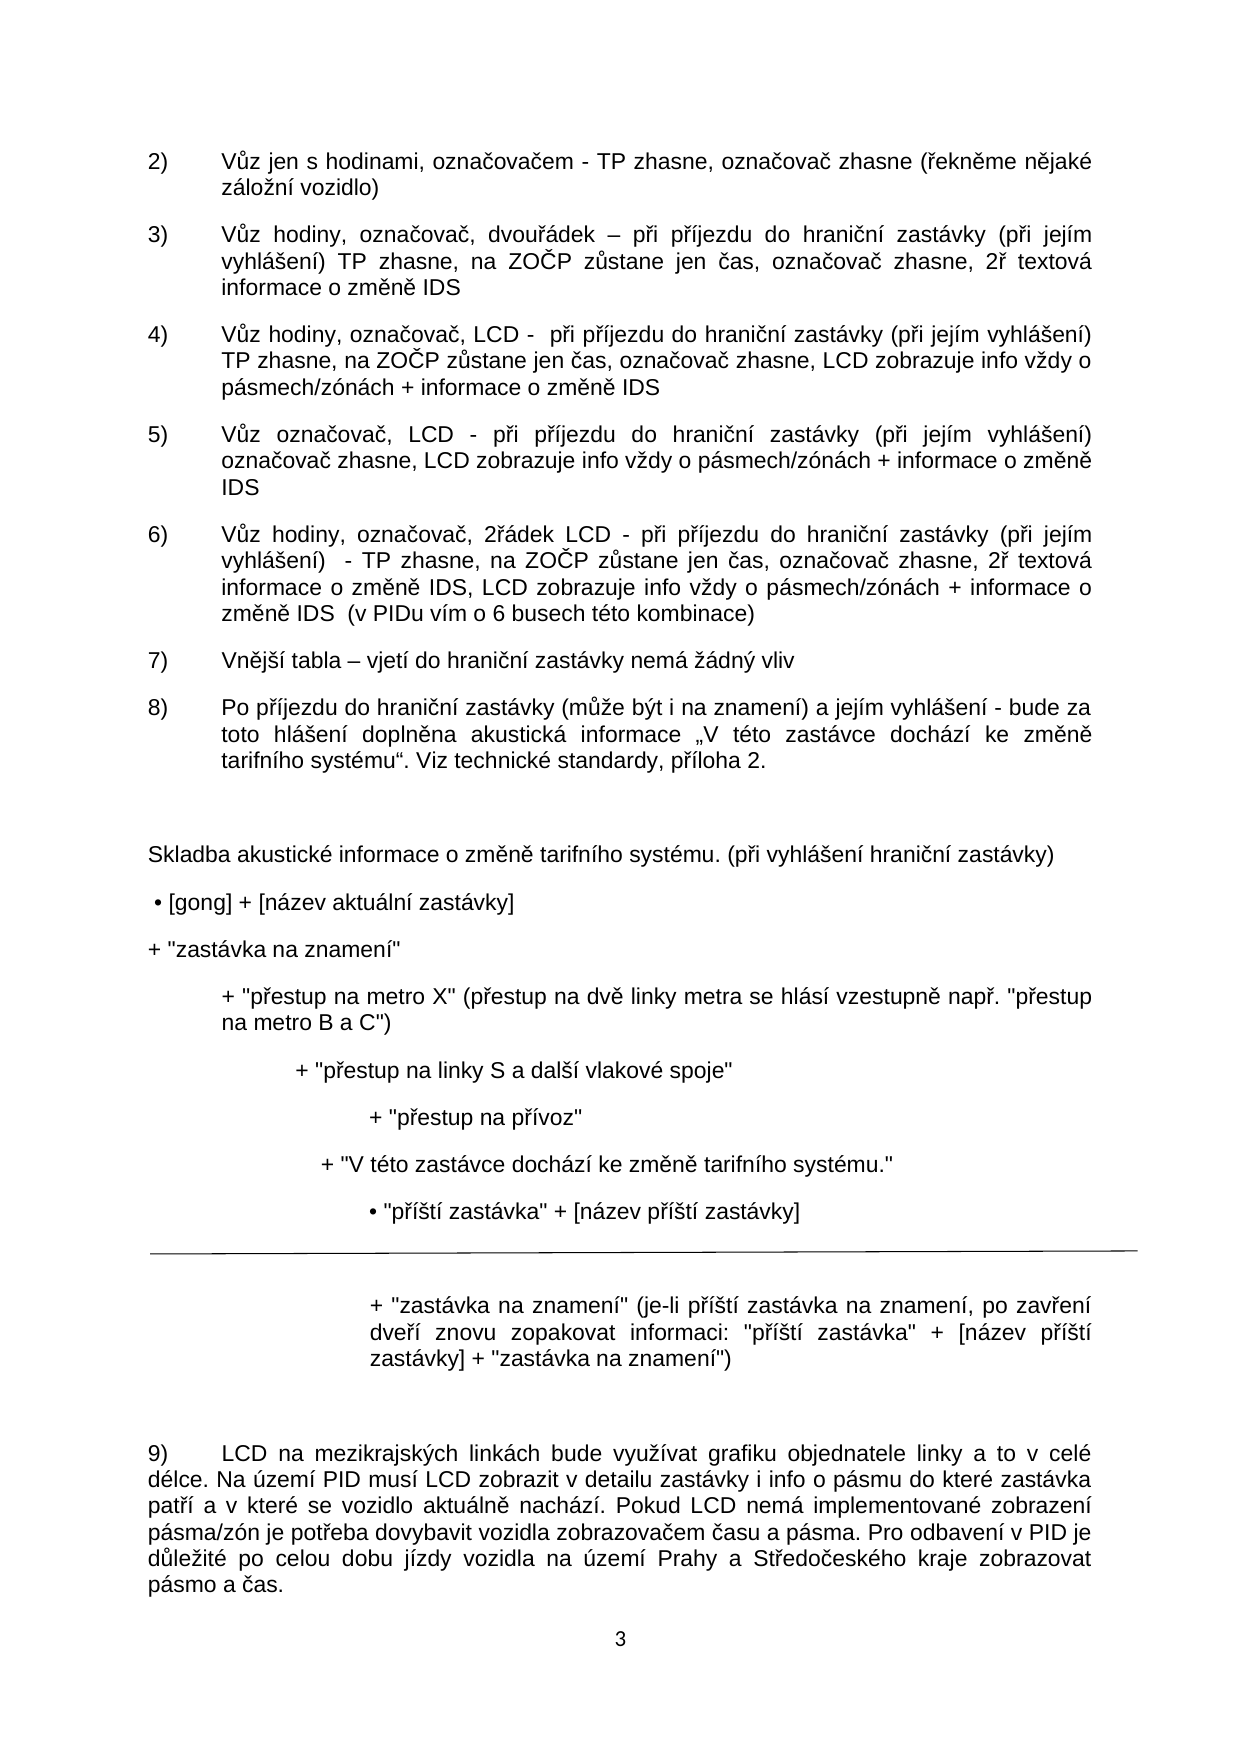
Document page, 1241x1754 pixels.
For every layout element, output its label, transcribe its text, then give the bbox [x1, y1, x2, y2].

text + "přestup na metro X" (přestup na dvě linky metra se hlásí vzestupně např. "přestup na metro B a C") [221, 983, 1092, 1036]
text 2) Vůz jen s hodinami, označovačem - TP zhasne, označovač zhasne (řekněme nějaké záložní vozidlo) [148, 148, 1092, 200]
text 5) Vůz označovač, LCD - při příjezdu do hraniční zastávky (při jejím vyhlášení) označovač zhasne, LCD zobrazuje info vždy o pásmech/zónách + informace o změně IDS [148, 421, 1092, 500]
text + "přestup na přívoz" [295, 1104, 1092, 1130]
text + "V této zastávce dochází ke změně tarifního systému." [148, 1151, 1092, 1177]
text Skladba akustické informace o změně tarifního systému. (při vyhlášení hraniční zastávky) [148, 841, 1092, 868]
text 3) Vůz hodiny, označovač, dvouřádek – při příjezdu do hraniční zastávky (při jejím vyhlášení) TP zhasne, na ZOČP zůstane jen čas, označovač zhasne, 2ř textová informace o změně IDS [148, 221, 1092, 300]
text 9) LCD na mezikrajských linkách bude využívat grafiku objednatele linky a to v celé délce. Na území PID musí LCD zobrazit v detailu zastávky i info o pásmu do které zastávka patří a v které se vozidlo aktuálně nachází. Pokud LCD nemá implementované zobrazení pásma/zón je potřeba dovybavit vozidla zobrazovačem času a pásma. Pro odbavení v PID je důležité po celou dobu jízdy vozidla na území Prahy a Středočeského kraje zobrazovat pásmo a čas. [148, 1439, 1092, 1598]
text 7) Vnější tabla – vjetí do hraniční zastávky nemá žádný vliv [148, 647, 1092, 673]
text + "přestup na linky S a další vlakové spoje" [221, 1057, 1092, 1083]
text + "zastávka na znamení" [148, 936, 1092, 962]
text 4) Vůz hodiny, označovač, LCD - při příjezdu do hraniční zastávky (při jejím vyhlášení) TP zhasne, na ZOČP zůstane jen čas, označovač zhasne, LCD zobrazuje info vždy o pásmech/zónách + informace o změně IDS [148, 321, 1092, 400]
text + "zastávka na znamení" (je-li příští zastávka na znamení, po zavření dveří znovu zopakovat informaci: "příští zastávka" + [název příští zastávky] + "zastávka na znamení") [369, 1292, 1092, 1372]
text 6) Vůz hodiny, označovač, 2řádek LCD - při příjezdu do hraniční zastávky (při jejím vyhlášení) - TP zhasne, na ZOČP zůstane jen čas, označovač zhasne, 2ř textová informace o změně IDS, LCD zobrazuje info vždy o pásmech/zónách + informace o změně IDS (v PIDu vím o 6 busech této kombinace) [148, 521, 1092, 626]
text • [gong] + [název aktuální zastávky] [148, 889, 1092, 915]
text • "příští zastávka" + [název příští zastávky] [148, 1198, 1092, 1224]
text 8) Po příjezdu do hraniční zastávky (může být i na znamení) a jejím vyhlášení - bude za toto hlášení doplněna akustická informace „V této zastávce dochází ke změně tarifního systému“. Viz technické standardy, příloha 2. [148, 694, 1092, 773]
